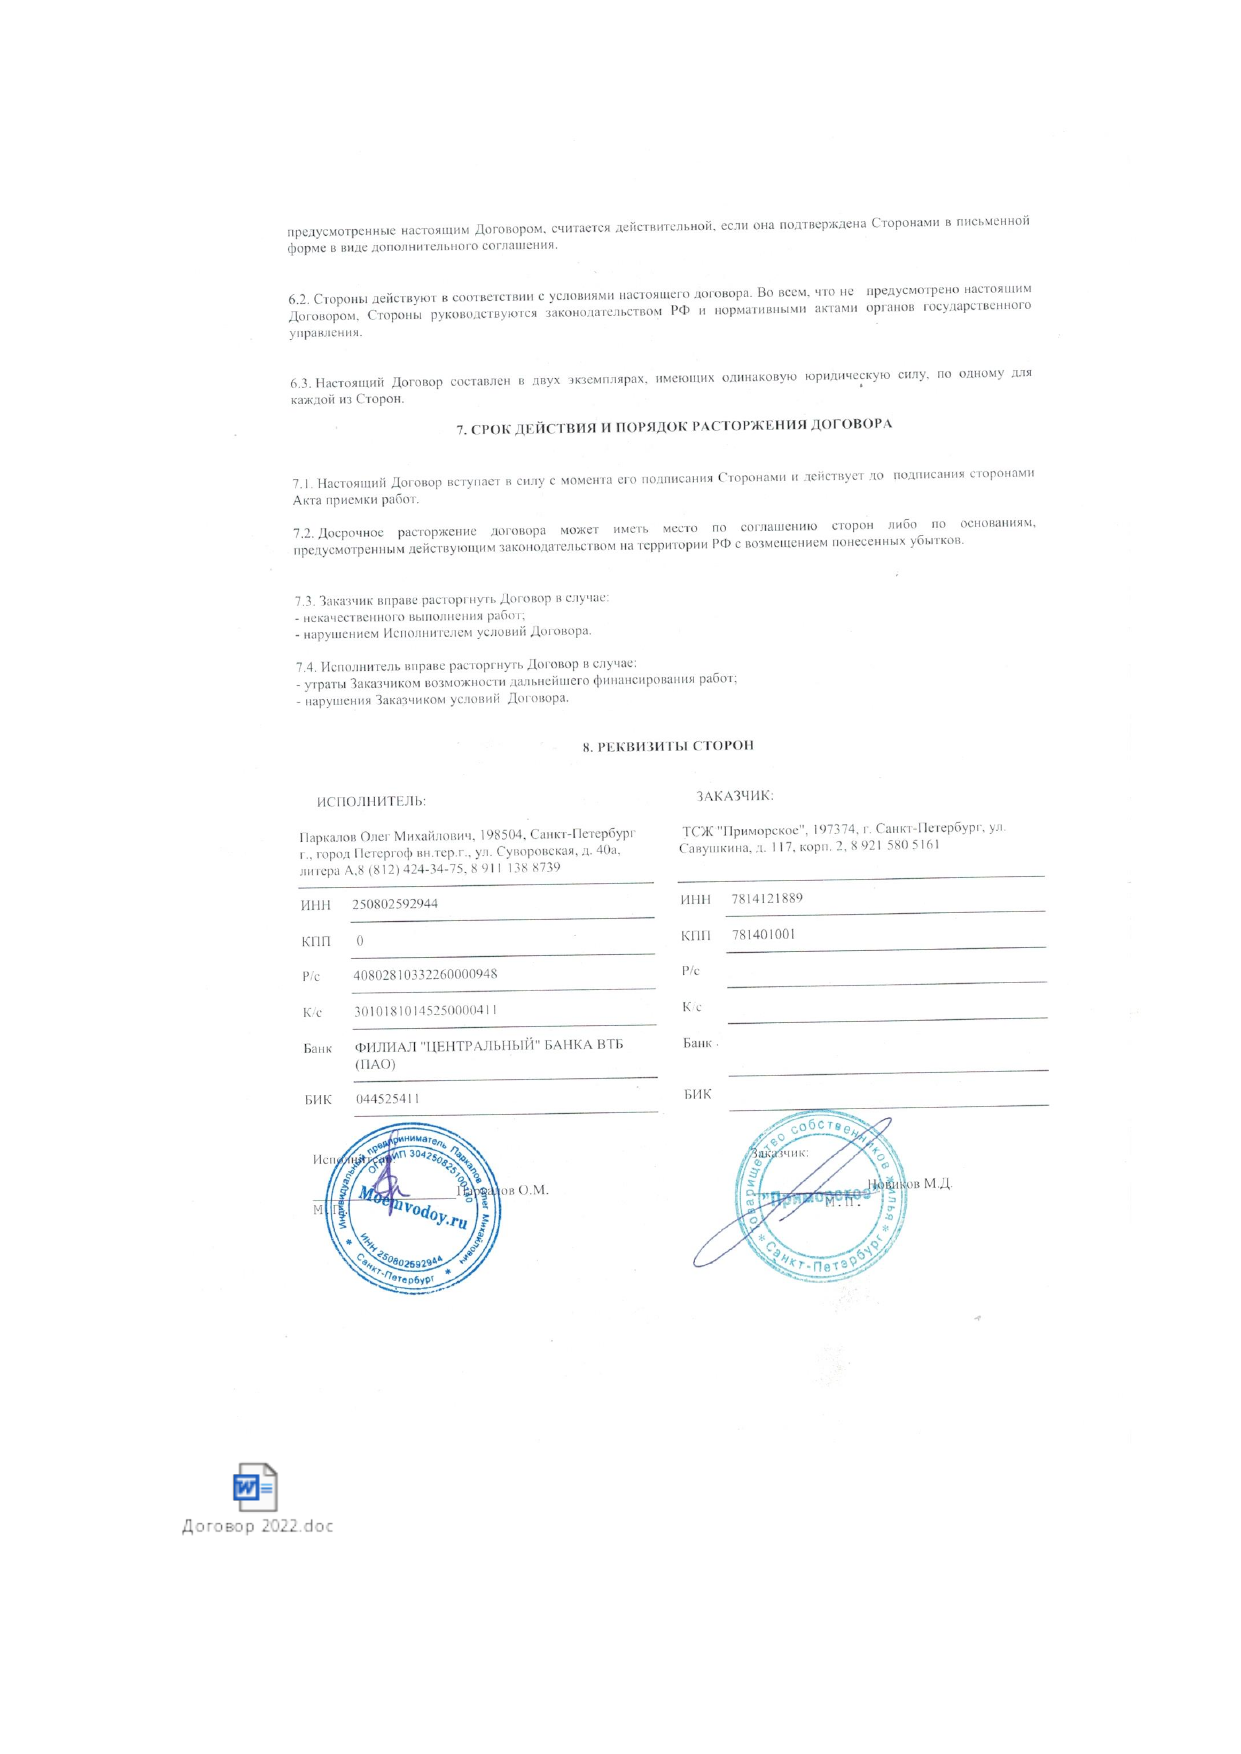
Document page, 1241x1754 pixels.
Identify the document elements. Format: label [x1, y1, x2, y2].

picture [177, 118, 1152, 1458]
